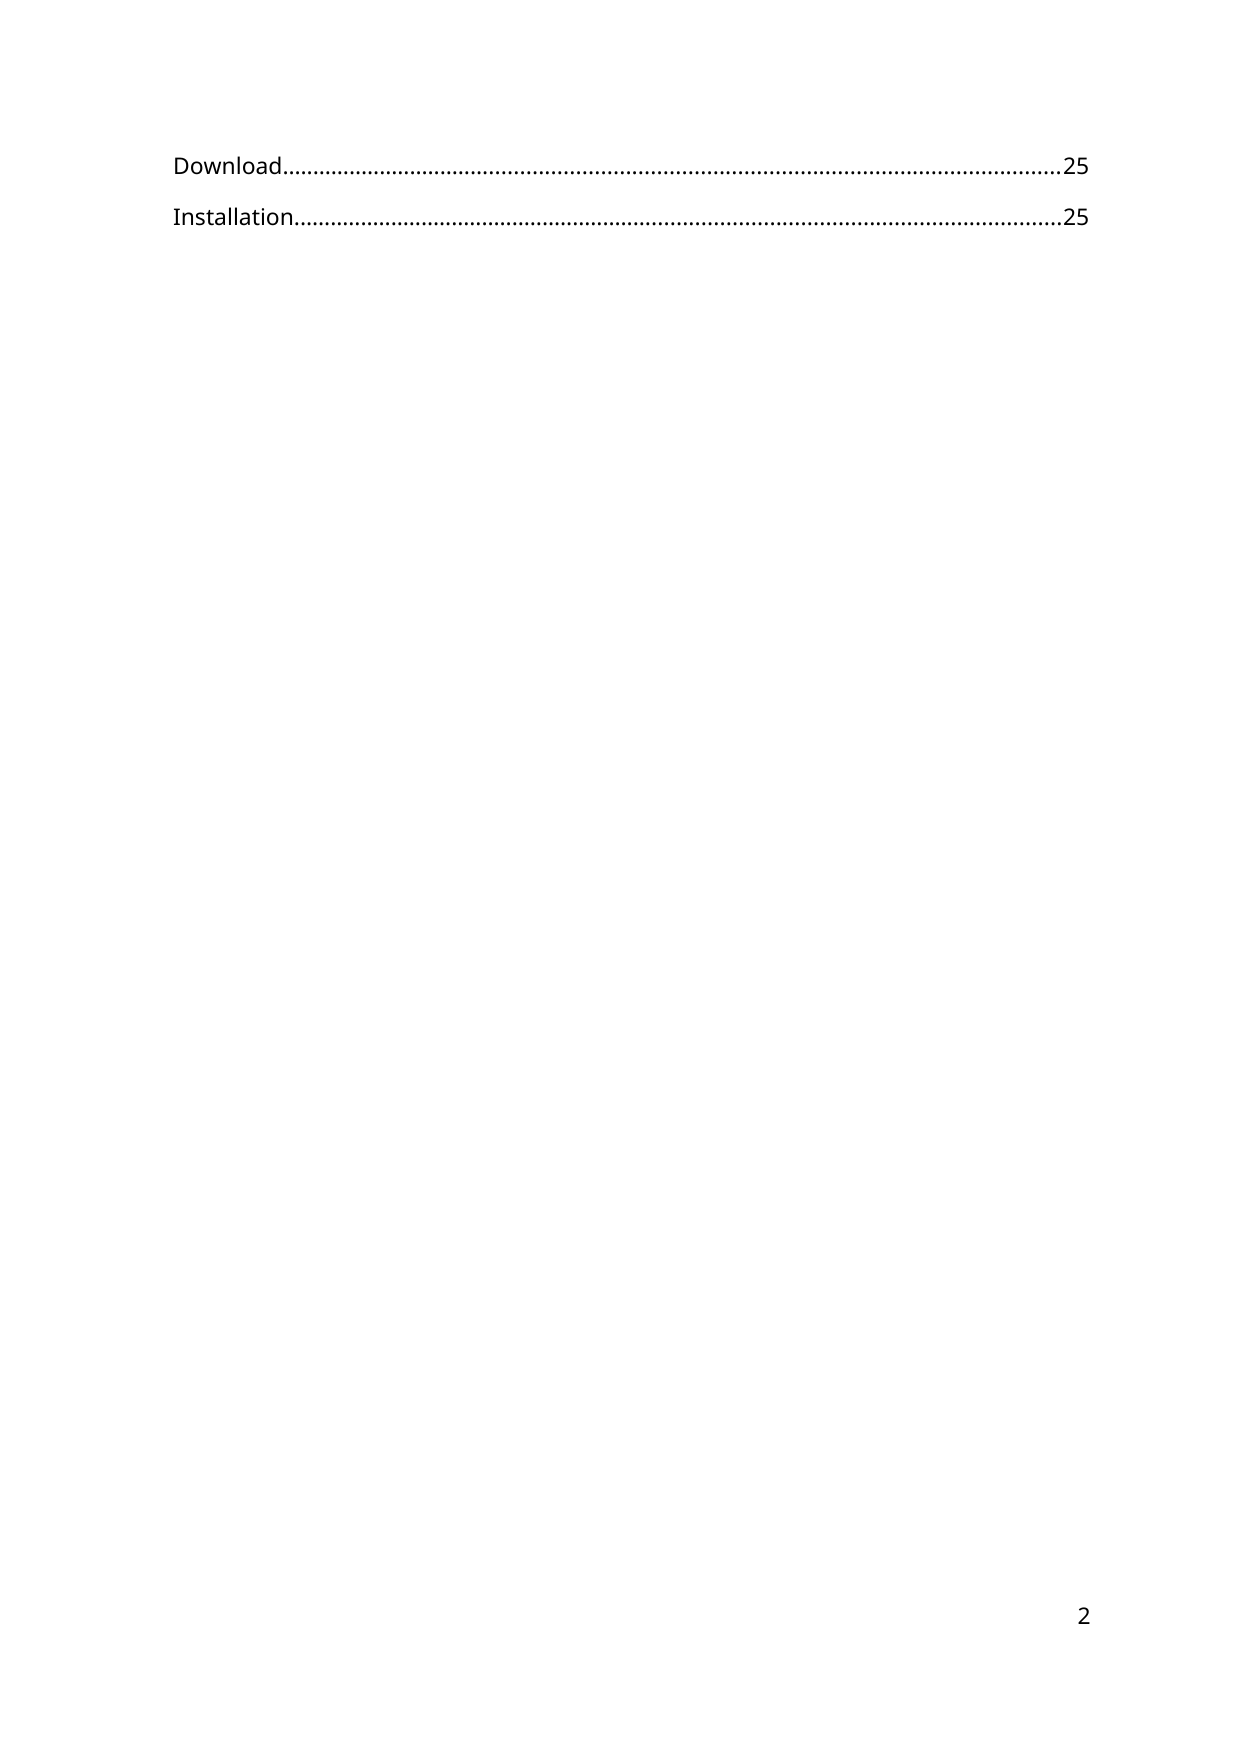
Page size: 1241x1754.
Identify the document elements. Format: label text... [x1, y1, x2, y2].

text Download 25 [173, 150, 1090, 181]
text Installation 25 [173, 200, 1090, 232]
